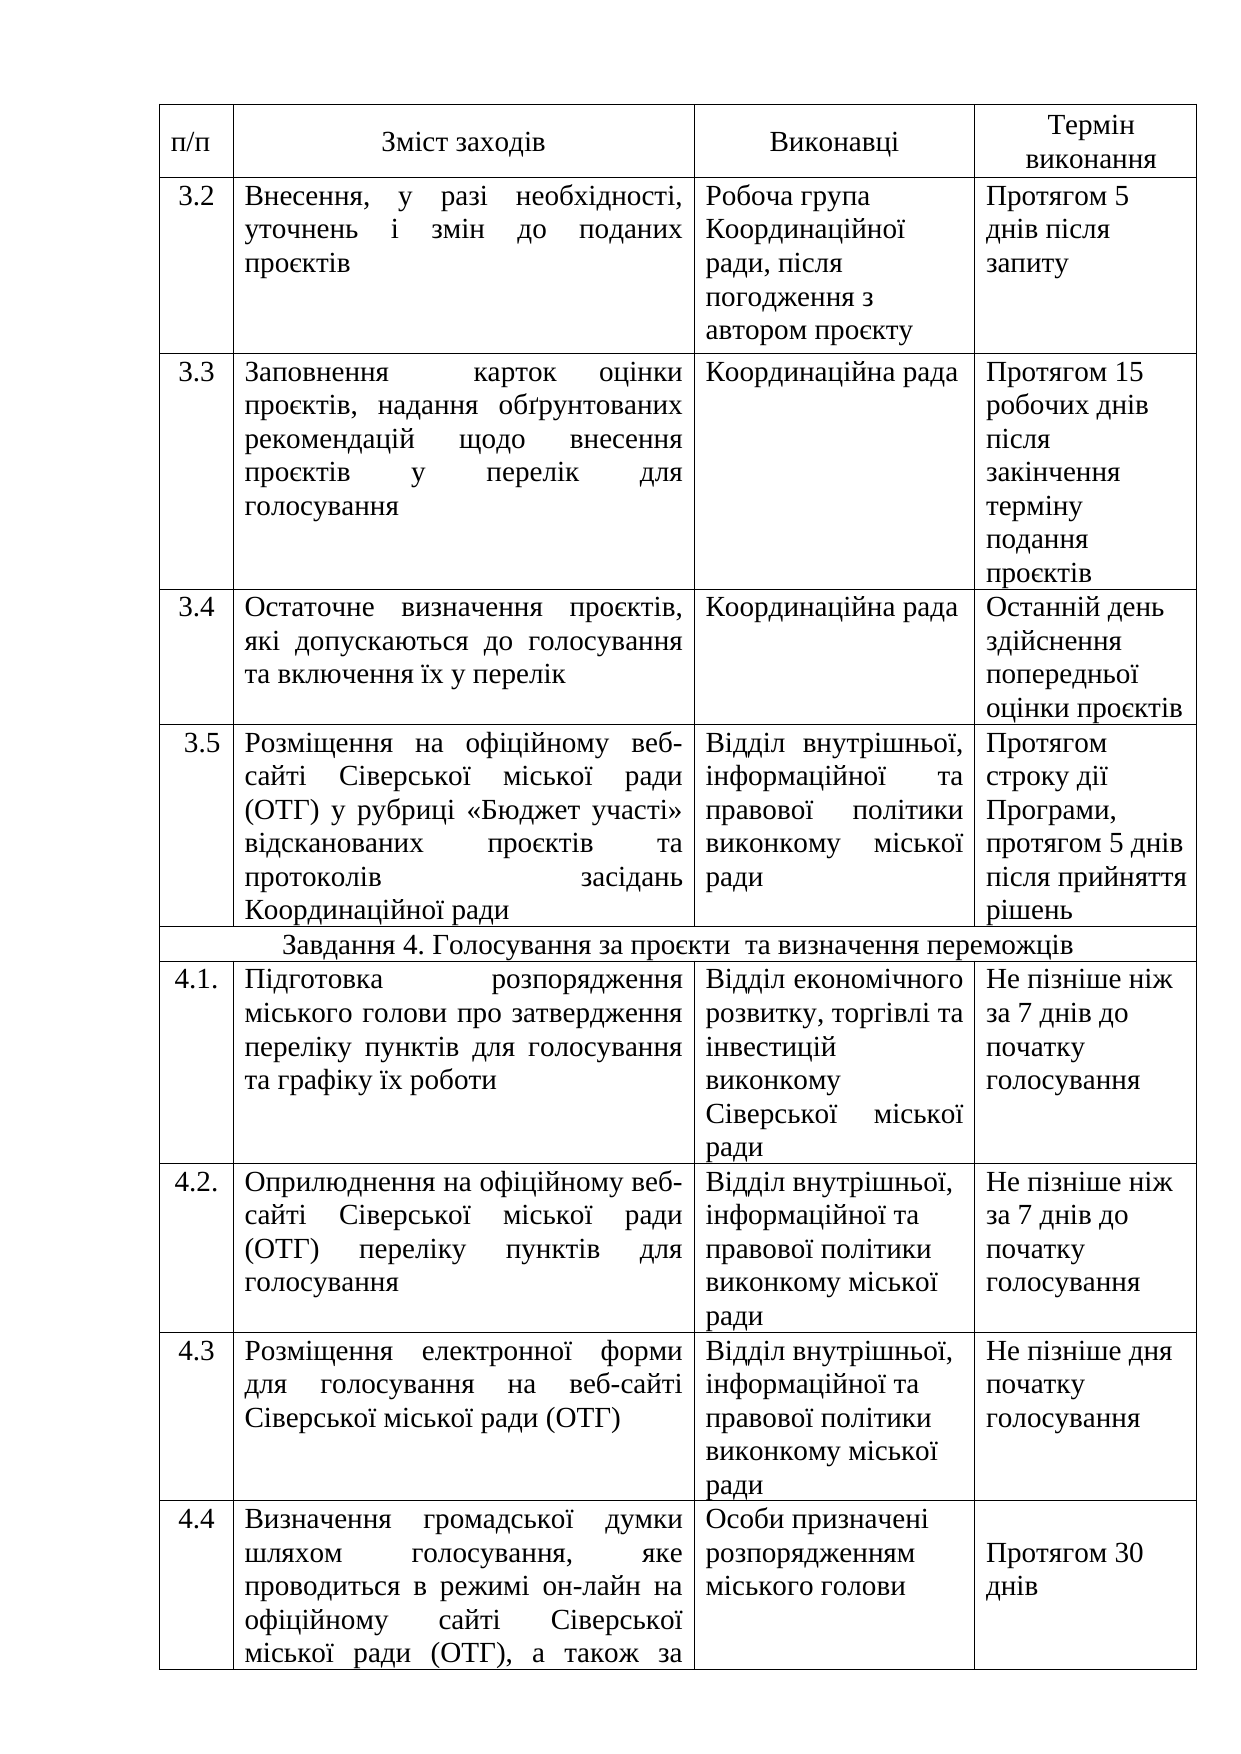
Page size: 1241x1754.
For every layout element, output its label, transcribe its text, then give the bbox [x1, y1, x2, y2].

table_cell Внесення, у разі необхідності, уточнень і змін до поданих проєктів [234, 178, 694, 353]
table_cell Відділ внутрішньої, інформаційної та правової політики виконкому міської ради [695, 1164, 974, 1332]
table_cell 4.2. [160, 1164, 233, 1332]
table_cell Оприлюднення на офіційному веб-сайті Сіверської міської ради (ОТГ) переліку пунктів для голосування [234, 1164, 694, 1332]
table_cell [695, 1501, 974, 1669]
table_cell 3.5 [160, 725, 233, 926]
table_cell Останній день здійснення попередньої оцінки проєктів [975, 590, 1196, 724]
table_cell Не пізніше дня початку голосування [975, 1333, 1196, 1500]
table_header Термін виконання [975, 105, 1196, 177]
table_header Зміст заходів [234, 105, 694, 177]
table_cell Підготовка розпорядження міського голови про затвердження переліку пунктів для голосування та графіку їх роботи [234, 962, 694, 1163]
table_cell 3.2 [160, 178, 233, 353]
table_cell Відділ економічного розвитку, торгівлі та інвестицій виконкому Сіверської міської ради [695, 962, 974, 1163]
table_cell Протягом строку дії Програми, протягом 5 днів після прийняття рішень [975, 725, 1196, 926]
table_cell Розміщення на офіційному веб-сайті Сіверської міської ради (ОТГ) у рубриці «Бюджет участі» відсканованих проєктів та протоколів засідань Координаційної ради [234, 725, 694, 926]
table_cell Протягом 5 днів після запиту [975, 178, 1196, 353]
table_cell 4.1. [160, 962, 233, 1163]
table_cell Відділ внутрішньої, інформаційної та правової політики виконкому міської ради [695, 1333, 974, 1500]
table_cell 3.4 [160, 590, 233, 724]
table_cell Координаційна рада [695, 590, 974, 724]
table_cell 4.3 [160, 1333, 233, 1500]
table_cell Остаточне визначення проєктів, які допускаються до голосування та включення їх у перелік [234, 590, 694, 724]
table_header Виконавці [695, 105, 974, 177]
table_header п/п [160, 105, 233, 177]
table_cell Не пізніше ніж за 7 днів до початку голосування [975, 962, 1196, 1163]
table_cell Розміщення електронної форми для голосування на веб-сайті Сіверської міської ради (ОТГ) [234, 1333, 694, 1500]
table_cell Протягом 30 днів [975, 1501, 1196, 1669]
table_cell 3.3 [160, 354, 233, 588]
table_cell Не пізніше ніж за 7 днів до початку голосування [975, 1164, 1196, 1332]
table_cell 4.4 [160, 1501, 233, 1669]
table_cell Заповнення карток оцінки проєктів, надання обґрунтованих рекомендацій щодо внесення проєктів у перелік для голосування [234, 354, 694, 588]
table_cell Координаційна рада [695, 354, 974, 588]
table_cell Завдання 4. Голосування за проєкти та визначення переможців [160, 927, 1196, 961]
table_cell Відділ внутрішньої, інформаційної та правової політики виконкому міської ради [695, 725, 974, 926]
table_cell Протягом 15 робочих днів після закінчення терміну подання проєктів [975, 354, 1196, 588]
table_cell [234, 1501, 694, 1669]
table_cell Робоча група Координаційної ради, після погодження з автором проєкту [695, 178, 974, 353]
